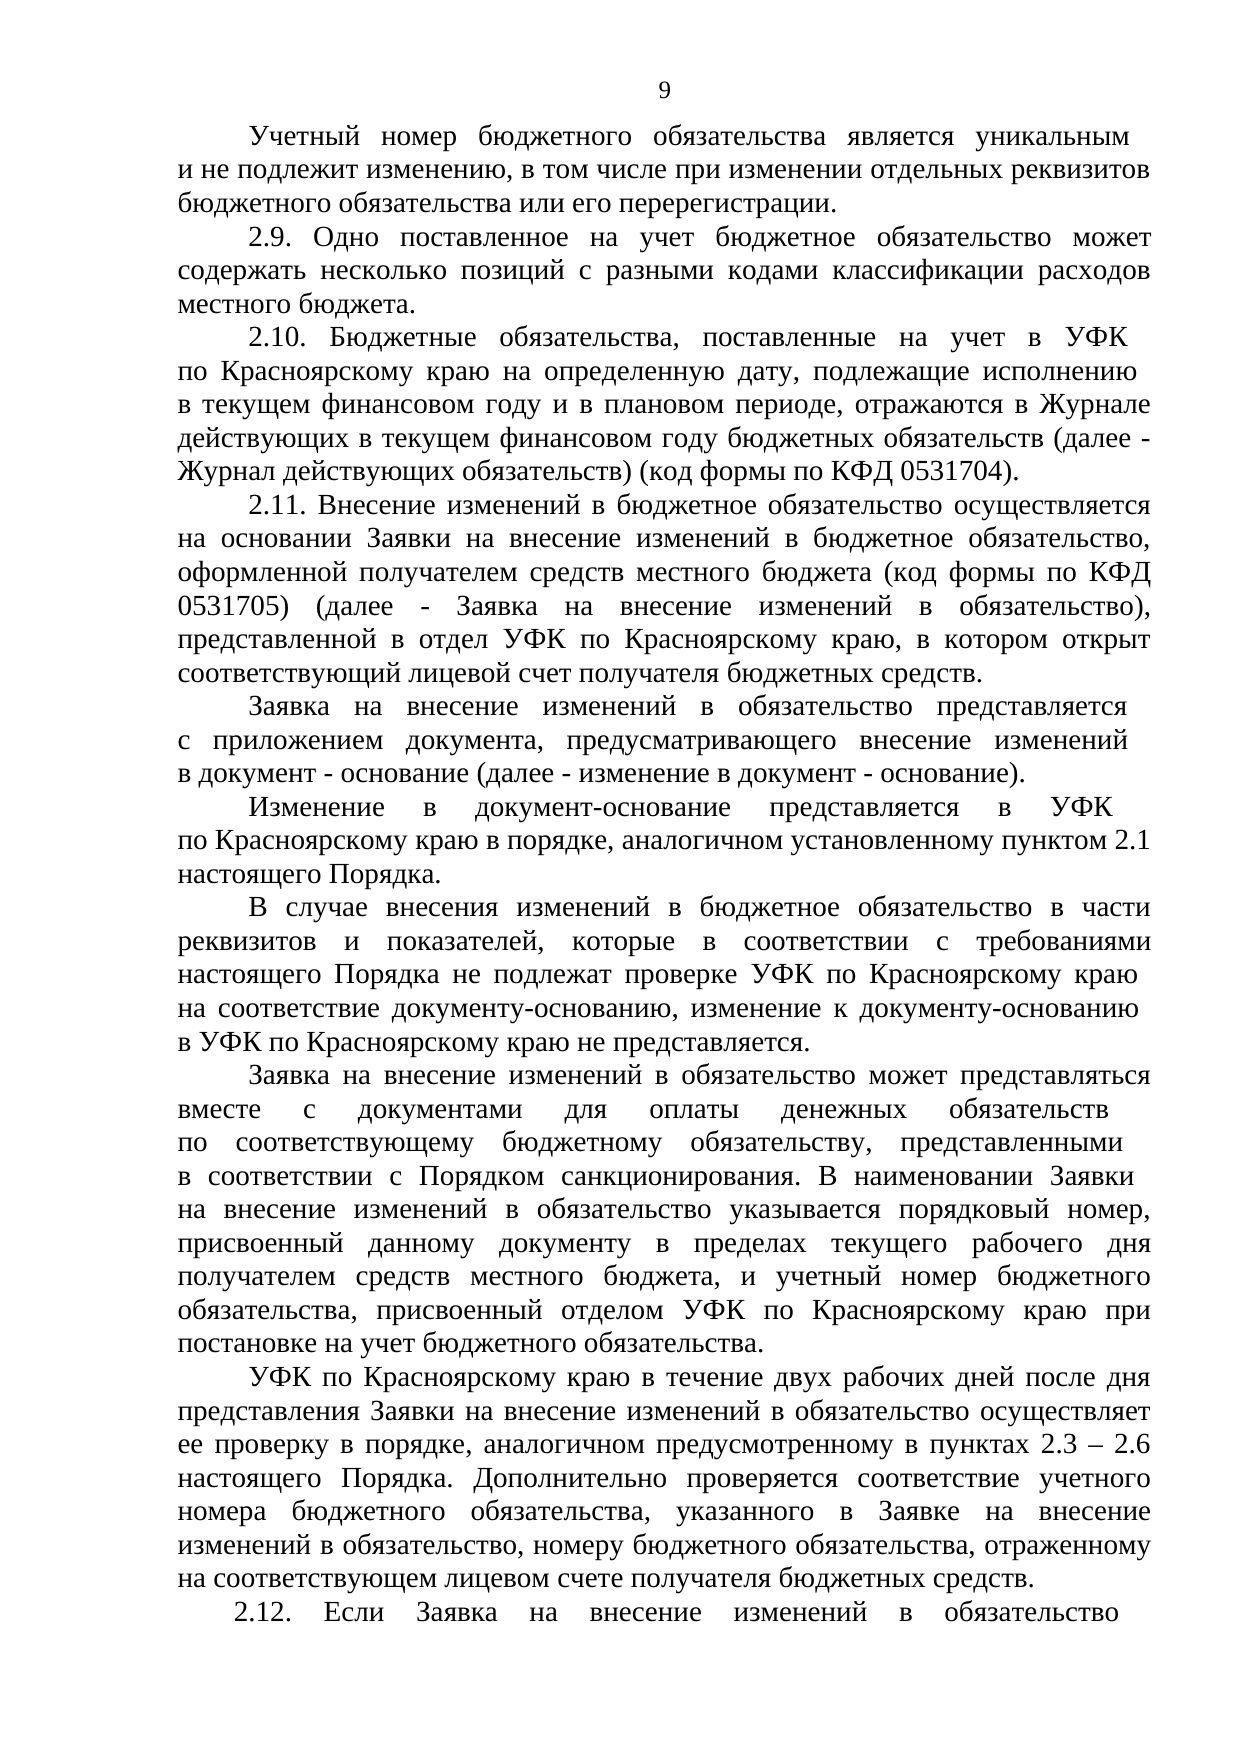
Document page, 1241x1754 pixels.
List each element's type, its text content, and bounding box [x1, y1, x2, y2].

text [177, 1594, 1152, 1627]
text 2.9. Одно поставленное на учет бюджетное обязательство может содержать несколько позиций с разными кодами классификации расходов местного бюджета. [177, 219, 1152, 319]
text Изменение в документ-основание представляется в УФК по Красноярскому краю в порядке, аналогичном установленному пунктом 2.1 настоящего Порядка. [177, 789, 1152, 889]
text Учетный номер бюджетного обязательства является уникальным и не подлежит изменению, в том числе при изменении отдельных реквизитов бюджетного обязательства или его перерегистрации. [177, 118, 1152, 219]
text 2.11. Внесение изменений в бюджетное обязательство осуществляется на основании Заявки на внесение изменений в бюджетное обязательство, оформленной получателем средств местного бюджета (код формы по КФД 0531705) (далее - Заявка на внесение изменений в обязательство), представленной в отдел УФК по Красноярскому краю, в котором открыт соответствующий лицевой счет получателя бюджетных средств. [177, 487, 1152, 688]
text В случае внесения изменений в бюджетное обязательство в части реквизитов и показателей, которые в соответствии с требованиями настоящего Порядка не подлежат проверке УФК по Красноярскому краю на соответствие документу-основанию, изменение к документу-основанию в УФК по Красноярскому краю не представляется. [177, 889, 1152, 1057]
text Заявка на внесение изменений в обязательство представляется с приложением документа, предусматривающего внесение изменений в документ - основание (далее - изменение в документ - основание). [177, 688, 1152, 789]
text Заявка на внесение изменений в обязательство может представляться вместе с документами для оплаты денежных обязательств по соответствующему бюджетному обязательству, представленными в соответствии с Порядком санкционирования. В наименовании Заявки на внесение изменений в обязательство указывается порядковый номер, присвоенный данному документу в пределах текущего рабочего дня получателем средств местного бюджета, и учетный номер бюджетного обязательства, присвоенный отделом УФК по Красноярскому краю при постановке на учет бюджетного обязательства. [177, 1057, 1152, 1359]
text 2.10. Бюджетные обязательства, поставленные на учет в УФК по Красноярскому краю на определенную дату, подлежащие исполнению в текущем финансовом году и в плановом периоде, отражаются в Журнале действующих в текущем финансовом году бюджетных обязательств (далее - Журнал действующих обязательств) (код формы по КФД 0531704). [177, 319, 1152, 487]
text УФК по Красноярскому краю в течение двух рабочих дней после дня представления Заявки на внесение изменений в обязательство осуществляет ее проверку в порядке, аналогичном предусмотренному в пунктах 2.3 – 2.6 настоящего Порядка. Дополнительно проверяется соответствие учетного номера бюджетного обязательства, указанного в Заявке на внесение изменений в обязательство, номеру бюджетного обязательства, отраженному на соответствующем лицевом счете получателя бюджетных средств. [177, 1359, 1152, 1594]
